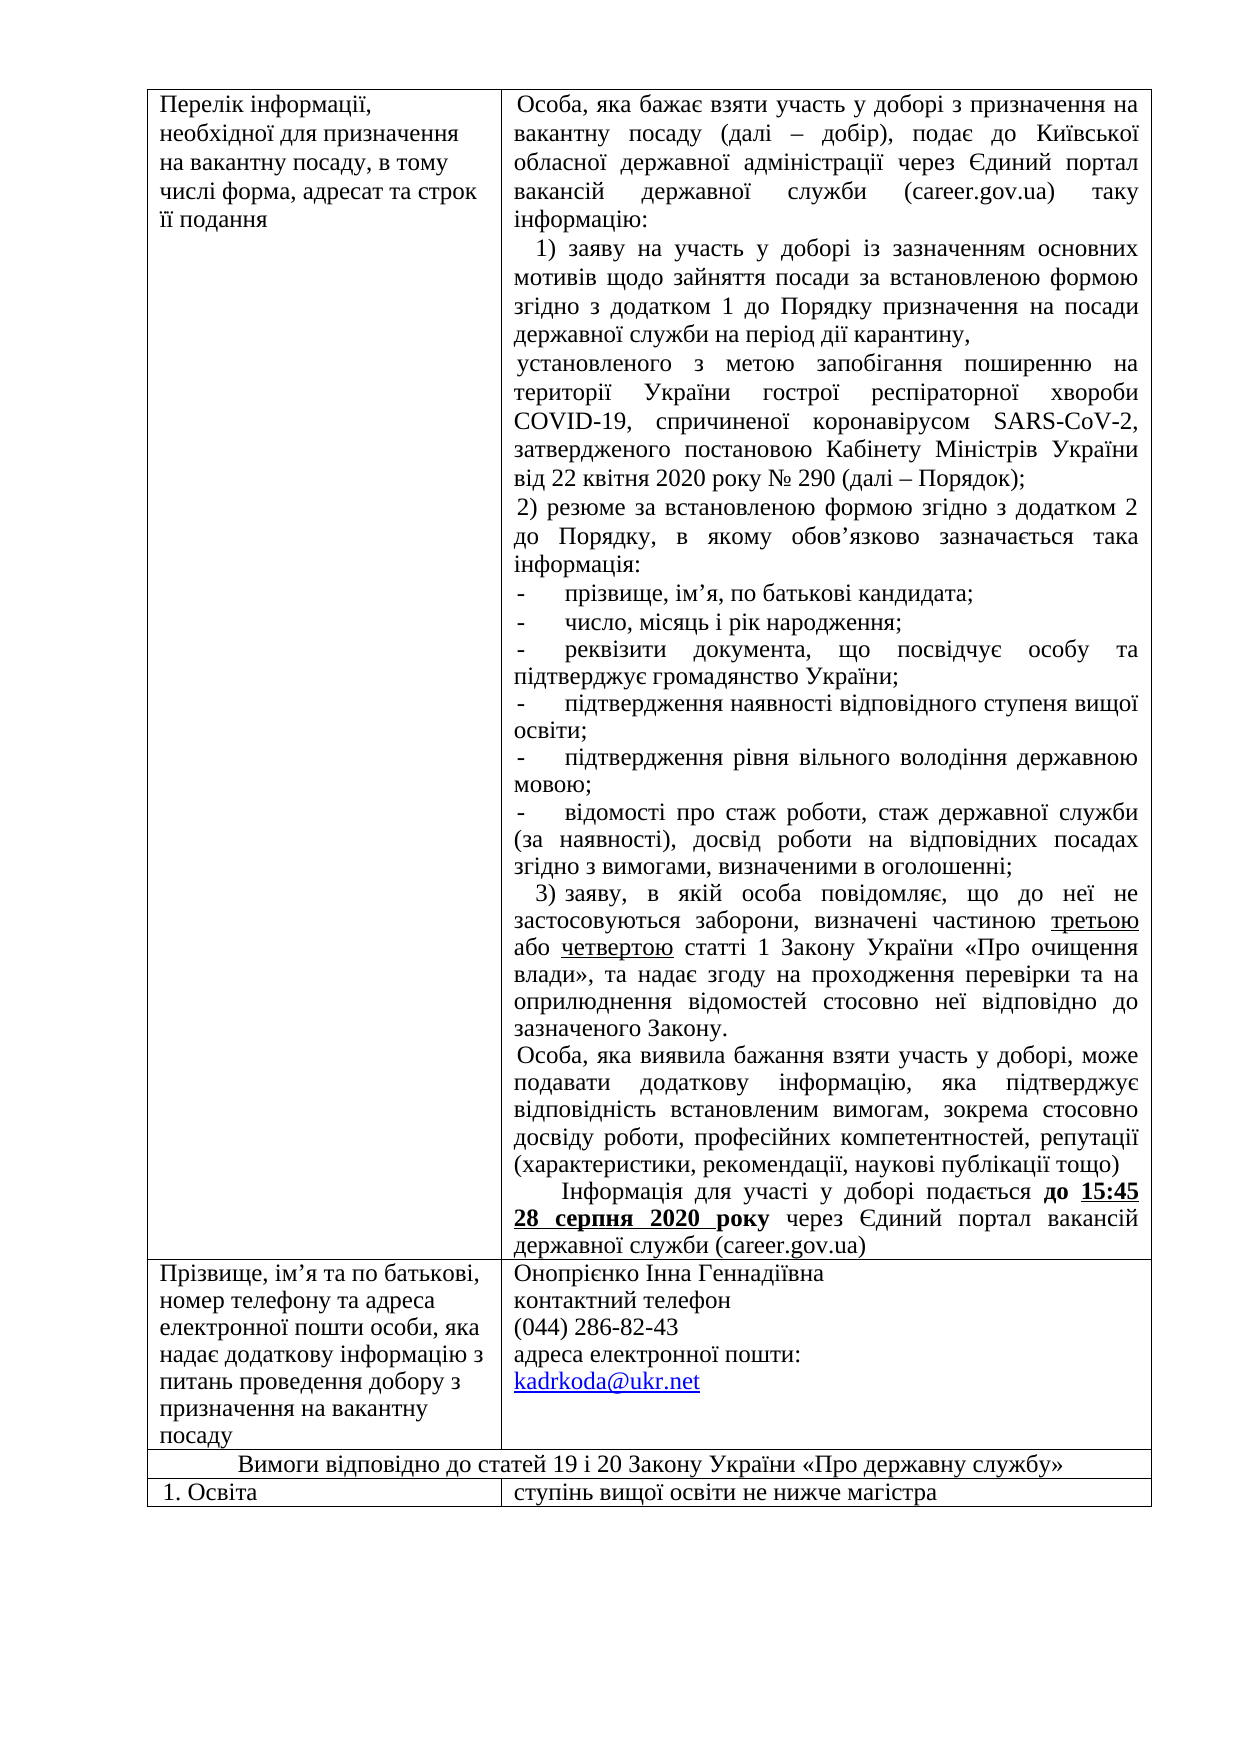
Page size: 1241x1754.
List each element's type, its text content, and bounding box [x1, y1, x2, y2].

table_cell ступінь вищої освіти не нижче магістра [502, 1479, 1151, 1506]
table_header Перелік інформації, необхідної для призначення на вакантну посаду, в тому числі форма, адресат та строк її подання [148, 90, 501, 1259]
table_cell Онопрієнко Інна Геннадіївна контактний телефон (044) 286-82-43 адреса електронної пошти: kadrkoda@ukr.net [502, 1260, 1151, 1449]
table_cell Прізвище, ім’я та по батькові, номер телефону та адреса електронної пошти особи, яка надає додаткову інформацію з питань проведення добору з призначення на вакантну посаду [148, 1260, 501, 1449]
table_header Особа, яка бажає взяти участь у доборі з призначення на вакантну посаду (далі – добір), подає до Київської обласної державної адміністрації через Єдиний портал вакансій державної служби (career.gov.ua) таку інформацію: 1) заяву на участь у доборі із зазначенням основних мотивів щодо зайняття посади за встановленою формою згідно з додатком 1 до Порядку призначення на посади державної служби на період дії карантину, установленого з метою запобігання поширенню на території України гострої респіраторної хвороби COVID-19, спричиненої коронавірусом SARS-CoV-2, затвердженого постановою Кабінету Міністрів України від 22 квітня 2020 року № 290 (далі – Порядок); 2) резюме за встановленою формою згідно з додатком 2 до Порядку, в якому обов’язково зазначається така інформація: прізвище, ім’я, по батькові кандидата; число, місяць і рік народження; реквізити документа, що посвідчує особу та підтверджує громадянство України; підтвердження наявності відповідного ступеня вищої освіти; підтвердження рівня вільного володіння державною мовою; відомості про стаж роботи, стаж державної служби (за наявності), досвід роботи на відповідних посадах згідно з вимогами, визначеними в оголошенні; заяву, в якій особа повідомляє, що до неї не застосовуються заборони, визначені частиною третьою або четвертою статті 1 Закону України «Про очищення влади», та надає згоду на проходження перевірки та на оприлюднення відомостей стосовно неї відповідно до зазначеного Закону. Особа, яка виявила бажання взяти участь у доборі, може подавати додаткову інформацію, яка підтверджує відповідність встановленим вимогам, зокрема стосовно досвіду роботи, професійних компетентностей, репутації (характеристики, рекомендації, наукові публікації тощо) Інформація для участі у доборі подається до 15:45 28 серпня 2020 року через Єдиний портал вакансій державної служби (career.gov.ua) [502, 90, 1151, 1259]
table_cell 1. Освіта [148, 1479, 501, 1506]
table_cell Вимоги відповідно до статей 19 і 20 Закону України «Про державну службу» [148, 1450, 1151, 1477]
